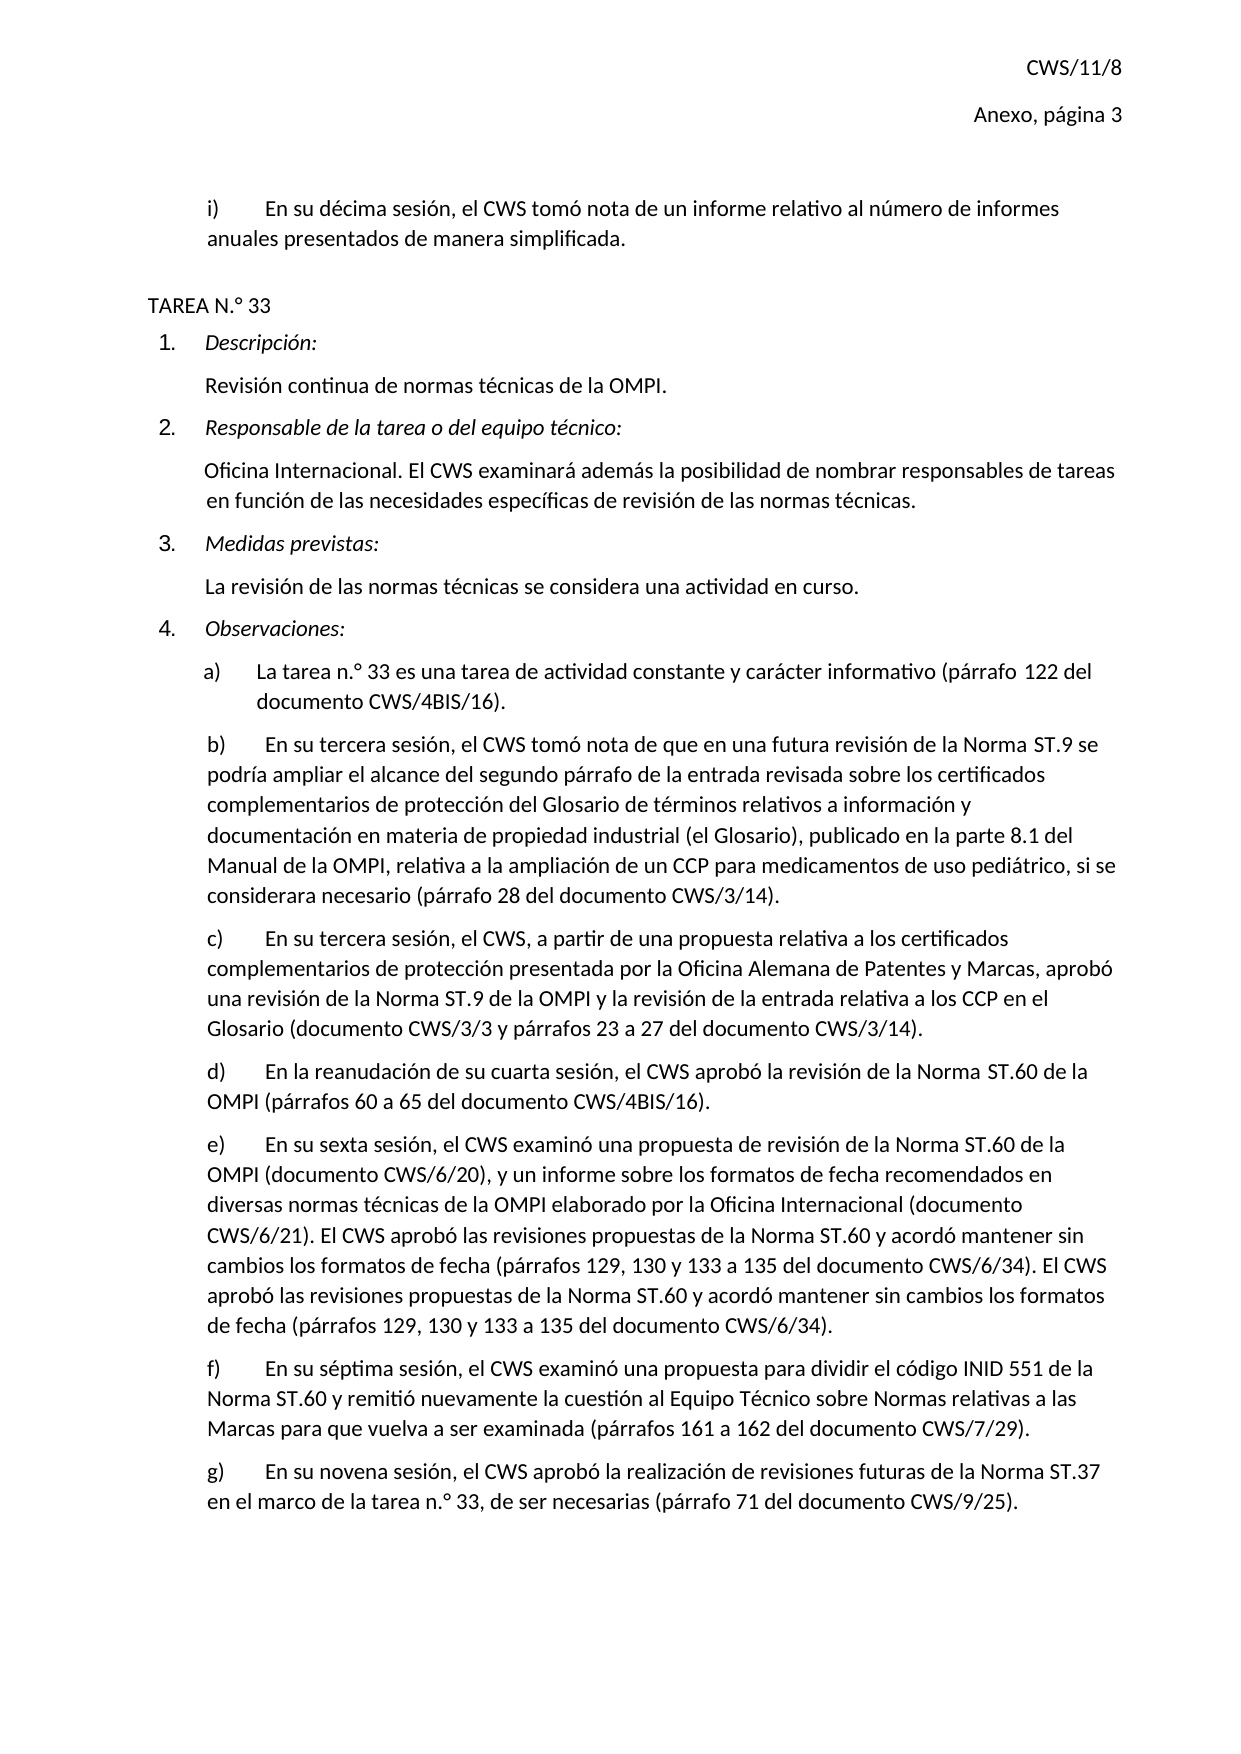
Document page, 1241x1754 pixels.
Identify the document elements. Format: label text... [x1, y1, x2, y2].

text Revisión continua de normas técnicas de la OMPI. [205, 371, 936, 399]
list En su tercera sesión, el CWS tomó nota de que en una futura revisión de la Norma ST.9 se podría ampliar el alcance del segundo párrafo de la entrada revisada sobre los certificados complementarios de protección del Glosario de términos relativos a información y documentación en materia de propiedad industrial (el Glosario), publicado en la parte 8.1 del Manual de la OMPI, relativa a la ampliación de un CCP para medicamentos de uso pediátrico, si se considerara necesario (párrafo 28 del documento CWS/3/14). [207, 730, 1122, 909]
list En su séptima sesión, el CWS examinó una propuesta para dividir el código INID 551 de la Norma ST.60 y remitió nuevamente la cuestión al Equipo Técnico sobre Normas relativas a las Marcas para que vuelva a ser examinada (párrafos 161 a 162 del documento CWS/7/29). [207, 1354, 1122, 1442]
subtitle Observaciones: [158, 614, 1122, 642]
text Oficina Internacional. El CWS examinará además la posibilidad de nombrar responsables de tareas en función de las necesidades específicas de revisión de las normas técnicas. [204, 456, 1122, 514]
subtitle Responsable de la tarea o del equipo técnico: [158, 413, 1122, 441]
text La revisión de las normas técnicas se considera una actividad en curso. [205, 572, 936, 600]
list En su novena sesión, el CWS aprobó la realización de revisiones futuras de la Norma ST.37 en el marco de la tarea n.° 33, de ser necesarias (párrafo 71 del documento CWS/9/25). [207, 1457, 1122, 1515]
subtitle Medidas previstas: [158, 529, 1122, 557]
list En su sexta sesión, el CWS examinó una propuesta de revisión de la Norma ST.60 de la OMPI (documento CWS/6/20), y un informe sobre los formatos de fecha recomendados en diversas normas técnicas de la OMPI elaborado por la Oficina Internacional (documento CWS/6/21). El CWS aprobó las revisiones propuestas de la Norma ST.60 y acordó mantener sin cambios los formatos de fecha (párrafos 129, 130 y 133 a 135 del documento CWS/6/34). El CWS aprobó las revisiones propuestas de la Norma ST.60 y acordó mantener sin cambios los formatos de fecha (párrafos 129, 130 y 133 a 135 del documento CWS/6/34). [207, 1130, 1122, 1339]
list La tarea n.° 33 es una tarea de actividad constante y carácter informativo (párrafo 122 del documento CWS/4BIS/16). [203, 657, 1122, 715]
list En la reanudación de su cuarta sesión, el CWS aprobó la revisión de la Norma ST.60 de la OMPI (párrafos 60 a 65 del documento CWS/4BIS/16). [207, 1057, 1122, 1115]
subtitle TAREA n.° 33 [148, 292, 1122, 319]
subtitle Descripción: [158, 328, 1122, 356]
list En su décima sesión, el CWS tomó nota de un informe relativo al número de informes anuales presentados de manera simplificada. [207, 194, 1122, 252]
list En su tercera sesión, el CWS, a partir de una propuesta relativa a los certificados complementarios de protección presentada por la Oficina Alemana de Patentes y Marcas, aprobó una revisión de la Norma ST.9 de la OMPI y la revisión de la entrada relativa a los CCP en el Glosario (documento CWS/3/3 y párrafos 23 a 27 del documento CWS/3/14). [207, 924, 1122, 1042]
